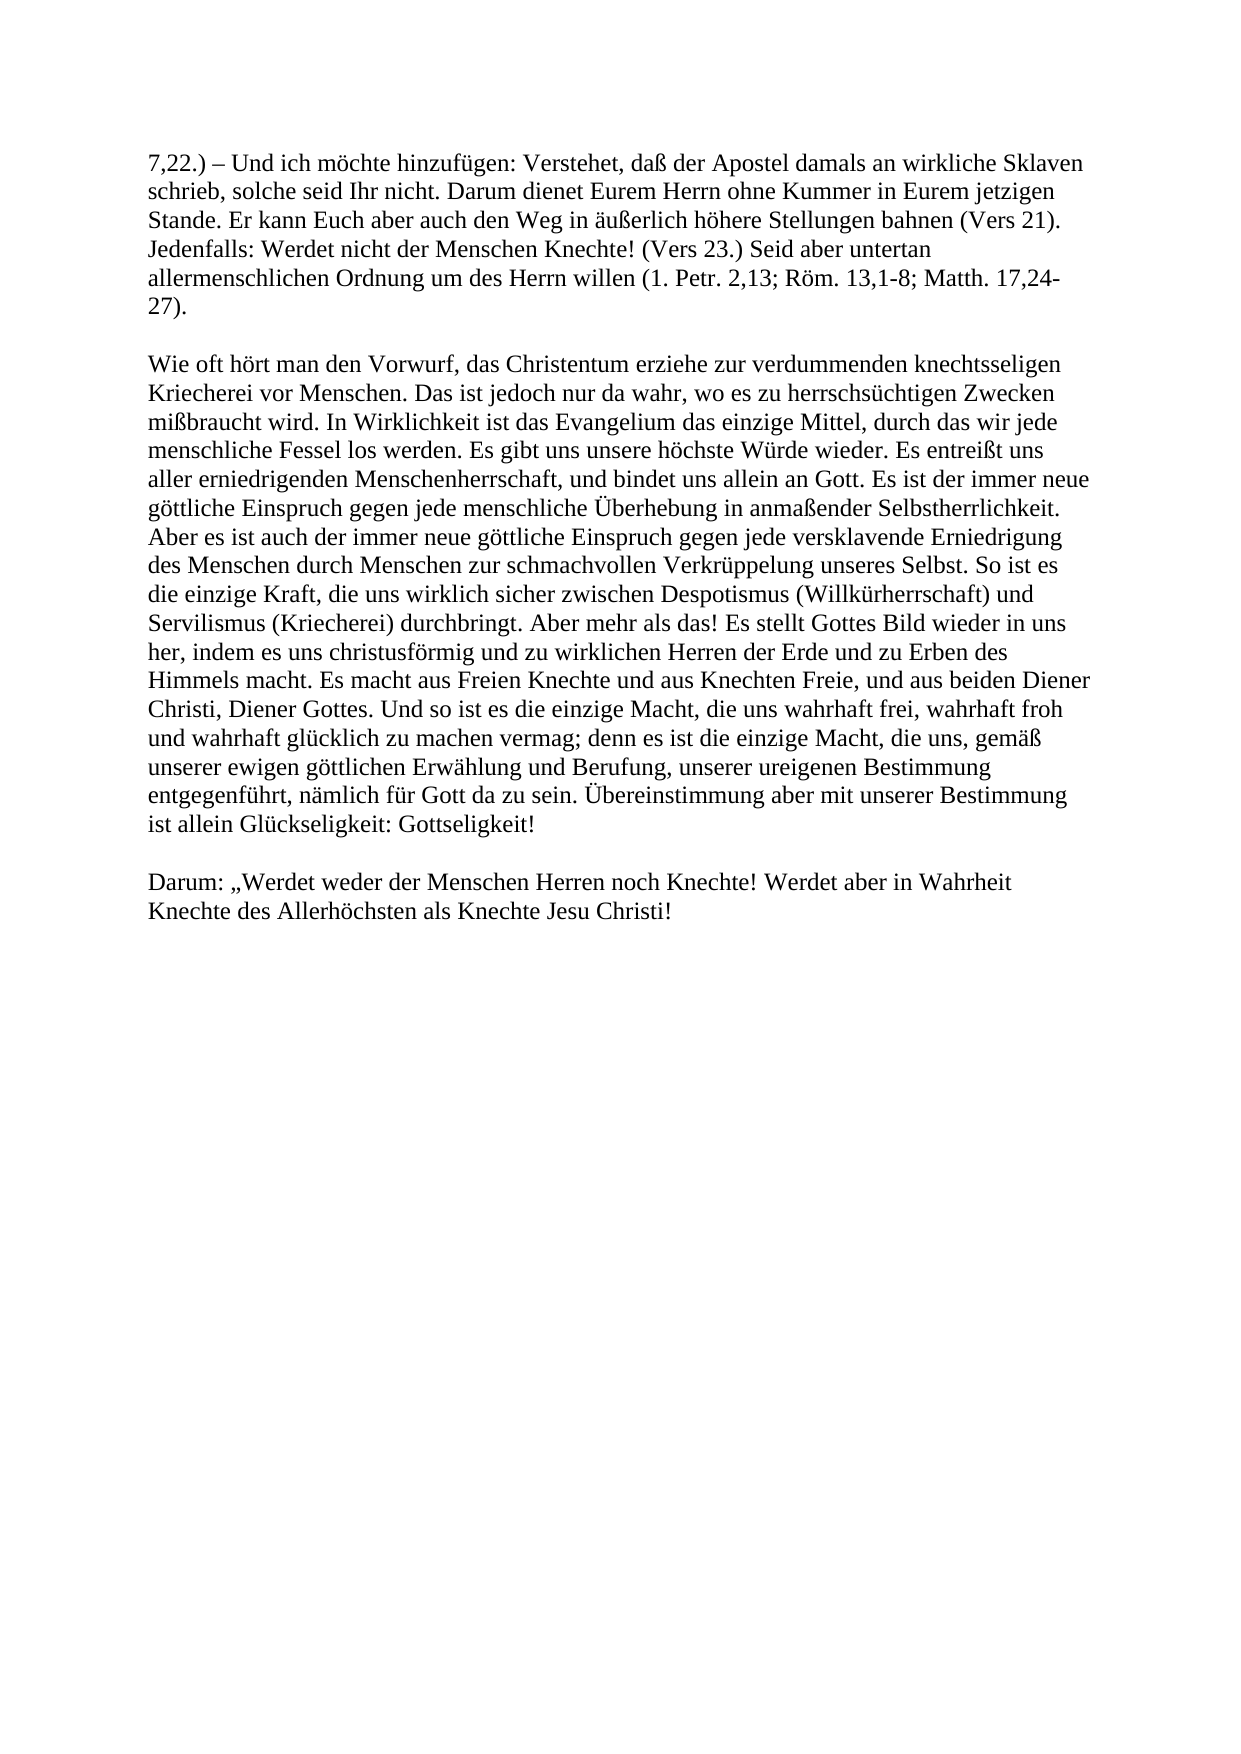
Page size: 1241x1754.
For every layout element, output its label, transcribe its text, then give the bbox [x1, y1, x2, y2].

text Wie oft hört man den Vorwurf, das Christentum erziehe zur verdummenden knechtsseligen Kriecherei vor Menschen. Das ist jedoch nur da wahr, wo es zu herrschsüchtigen Zwecken mißbraucht wird. In Wirklichkeit ist das Evangelium das einzige Mittel, durch das wir jede menschliche Fessel los werden. Es gibt uns unsere höchste Würde wieder. Es entreißt uns aller erniedrigenden Menschenherrschaft, und bindet uns allein an Gott. Es ist der immer neue göttliche Einspruch gegen jede menschliche Überhebung in anmaßender Selbstherrlichkeit. Aber es ist auch der immer neue göttliche Einspruch gegen jede versklavende Erniedrigung des Menschen durch Menschen zur schmachvollen Verkrüppelung unseres Selbst. So ist es die einzige Kraft, die uns wirklich sicher zwischen Despotismus (Willkürherrschaft) und Servilismus (Kriecherei) durchbringt. Aber mehr als das! Es stellt Gottes Bild wieder in uns her, indem es uns christusförmig und zu wirklichen Herren der Erde und zu Erben des Himmels macht. Es macht aus Freien Knechte und aus Knechten Freie, und aus beiden Diener Christi, Diener Gottes. Und so ist es die einzige Macht, die uns wahrhaft frei, wahrhaft froh und wahrhaft glücklich zu machen vermag; denn es ist die einzige Macht, die uns, gemäß unserer ewigen göttlichen Erwählung und Berufung, unserer ureigenen Bestimmung entgegenführt, nämlich für Gott da zu sein. Übereinstimmung aber mit unserer Bestimmung ist allein Glückseligkeit: Gottseligkeit! [148, 349, 1093, 838]
text Darum: „Werdet weder der Menschen Herren noch Knechte! Werdet aber in Wahrheit Knechte des Allerhöchsten als Knechte Jesu Christi! [148, 867, 1093, 925]
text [148, 148, 1093, 320]
